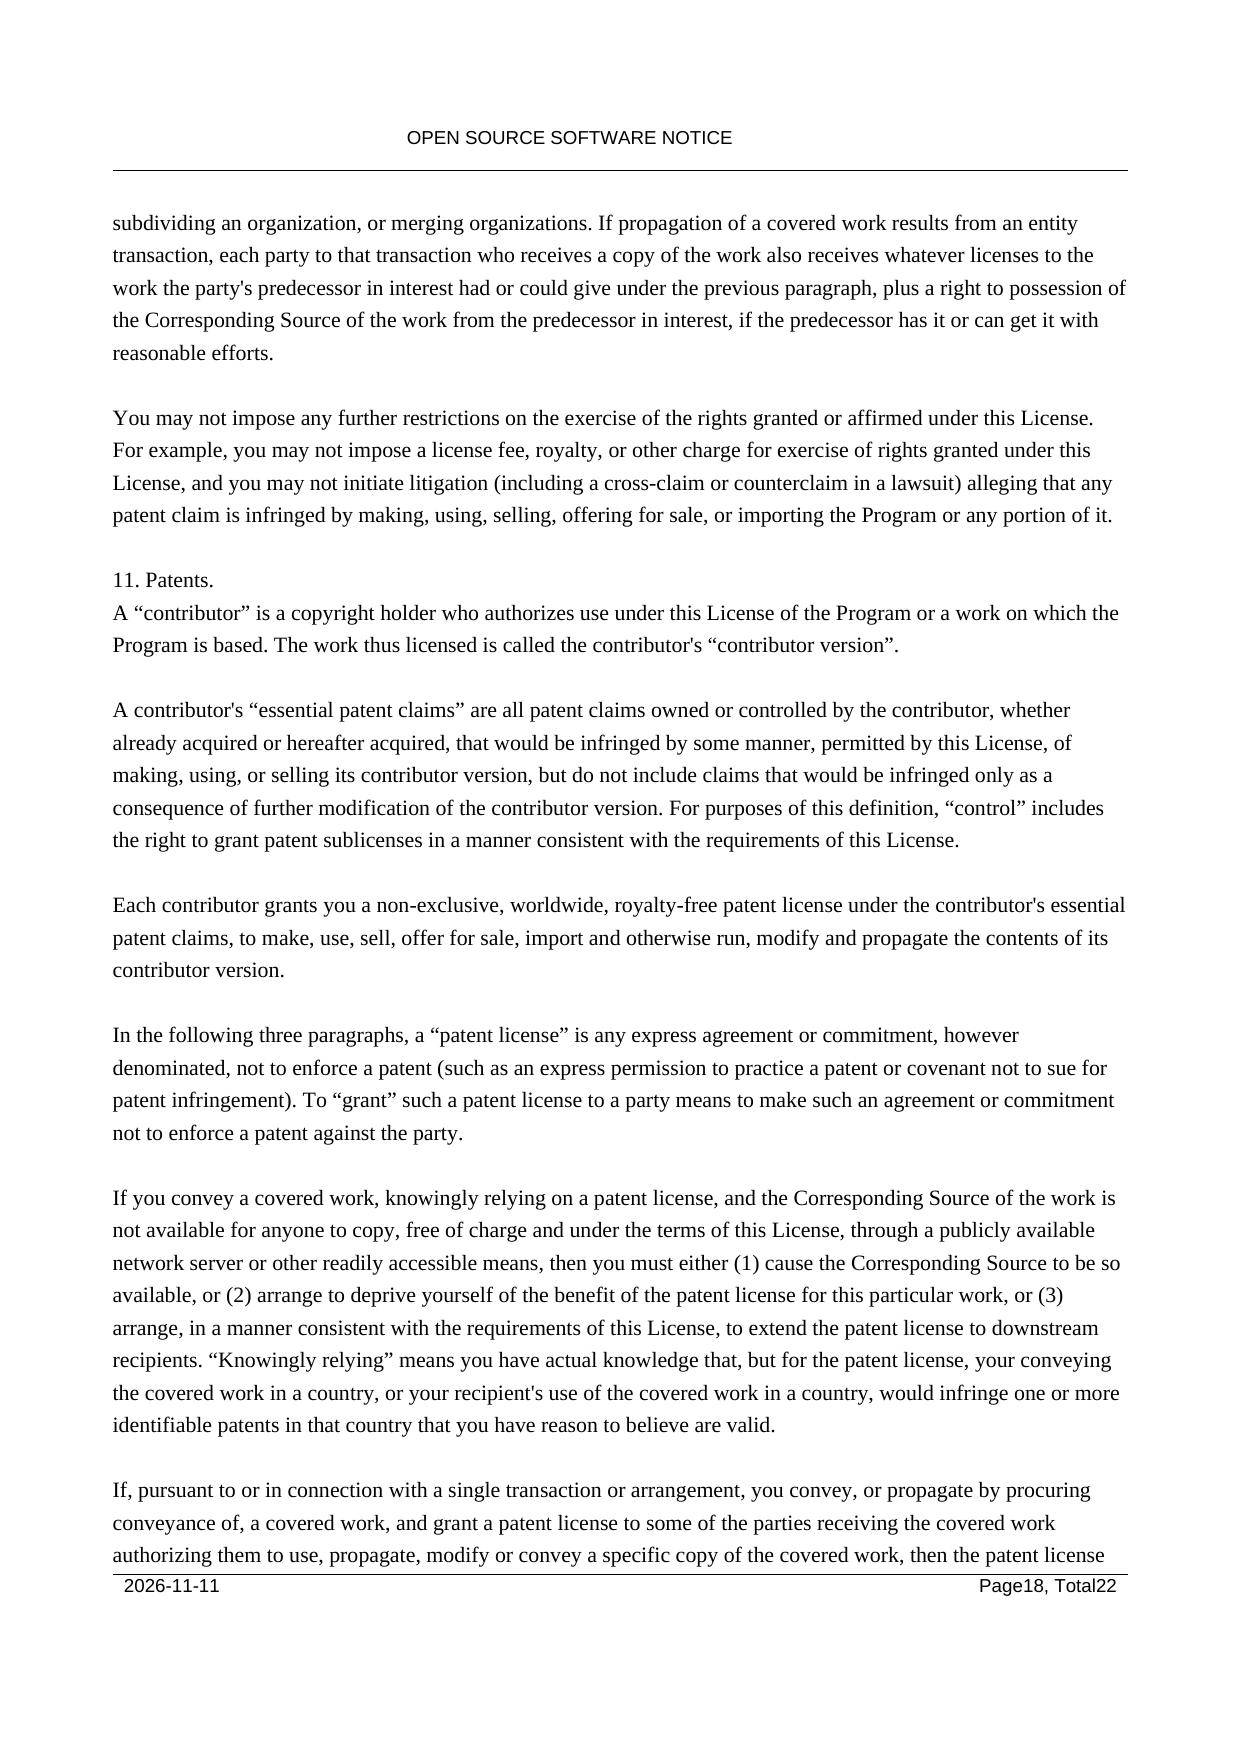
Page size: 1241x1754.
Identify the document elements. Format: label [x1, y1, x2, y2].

text [112, 206, 1128, 1571]
